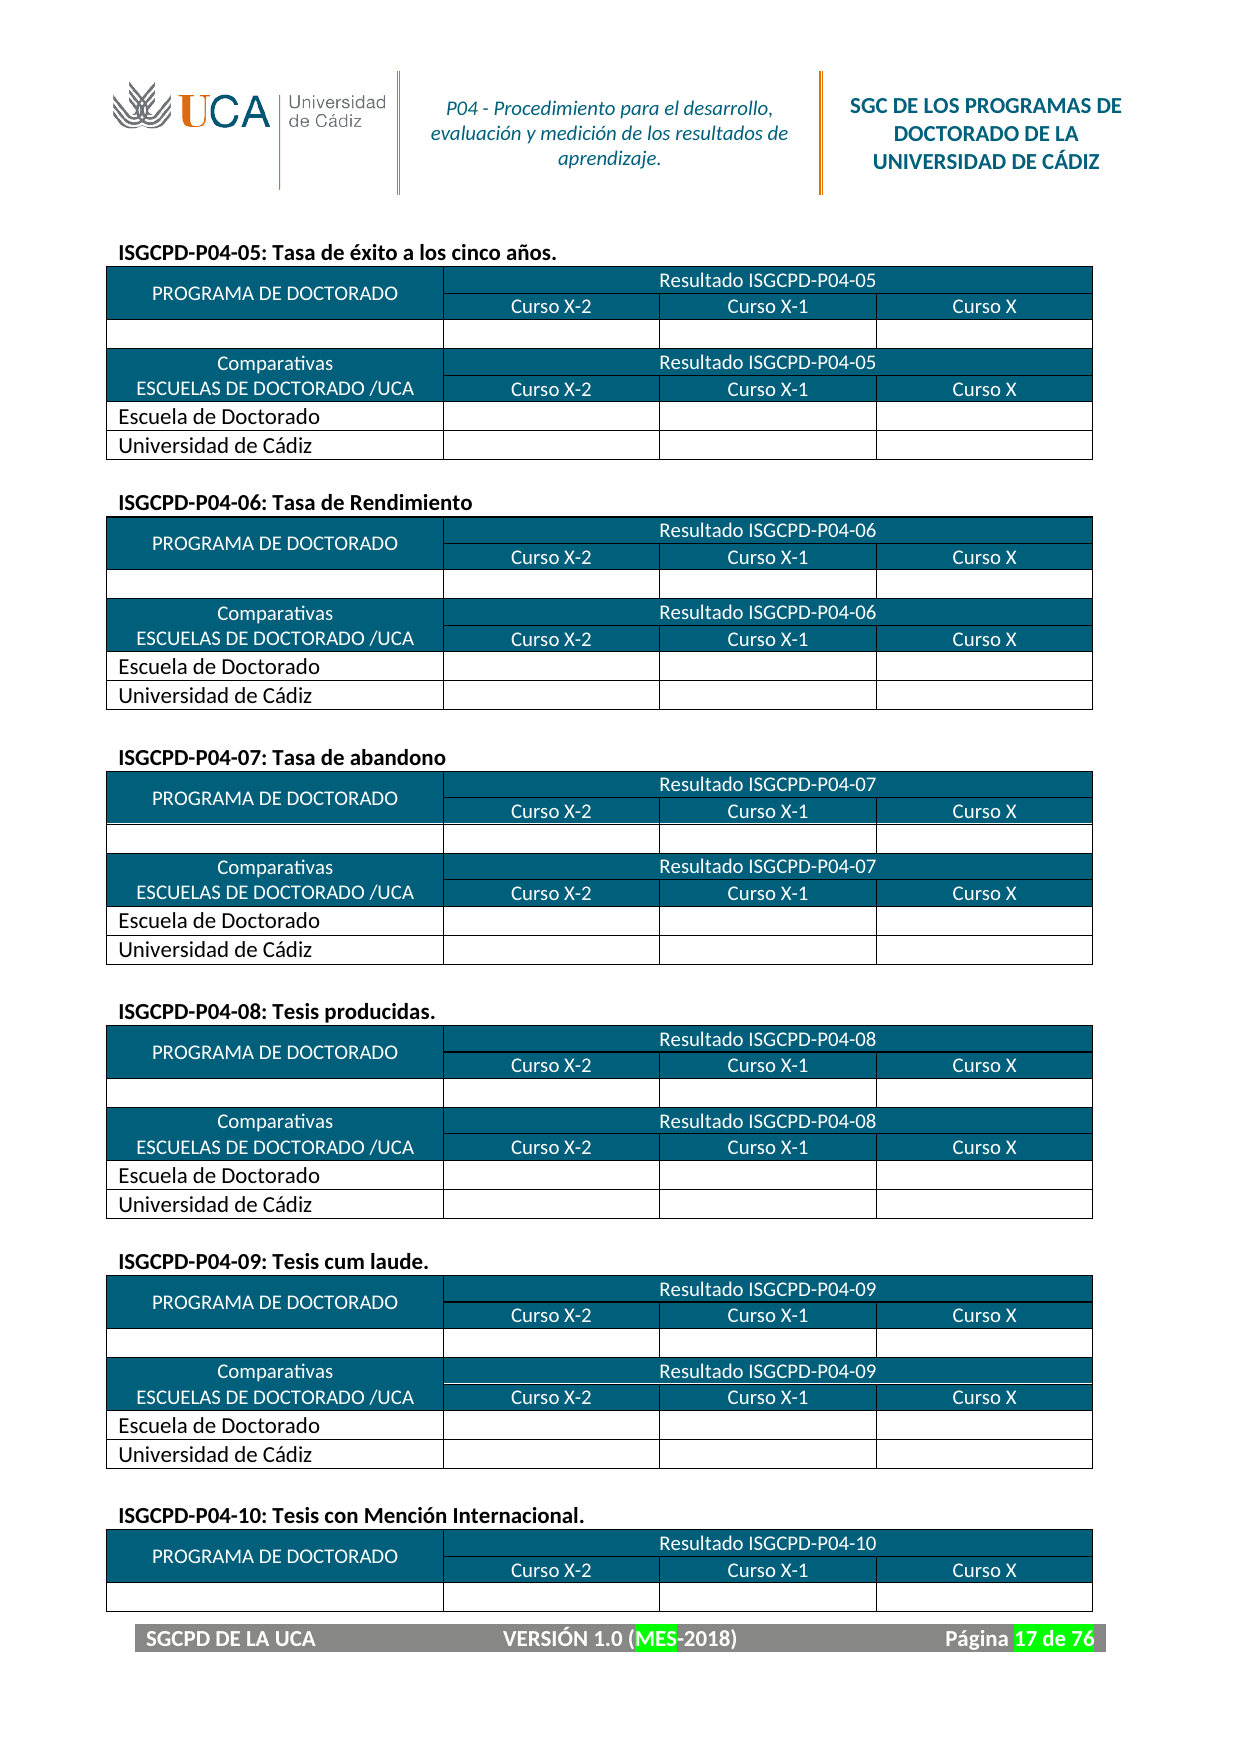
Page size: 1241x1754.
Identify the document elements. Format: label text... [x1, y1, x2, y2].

text ISGCPD-P04-09: Tesis cum laude. [118, 1247, 1122, 1275]
table_cell [660, 570, 876, 598]
table_cell [444, 1161, 659, 1189]
table_cell Universidad de Cádiz [107, 936, 443, 964]
table_cell [444, 825, 659, 853]
table_cell Curso X-1 [660, 1385, 876, 1410]
table_cell [877, 1411, 1092, 1439]
table_cell Escuela de Doctorado [107, 1411, 443, 1439]
table_cell [660, 681, 876, 709]
table_cell Resultado ISGCPD-P04-08 [444, 1108, 1092, 1133]
table_cell [660, 936, 876, 964]
table_cell Curso X [877, 1303, 1092, 1328]
table_cell [660, 1079, 876, 1107]
table_cell [444, 431, 659, 459]
table_cell Universidad de Cádiz [107, 681, 443, 709]
table_cell Curso X-1 [660, 376, 876, 401]
table_cell [444, 1079, 659, 1107]
table_header PROGRAMA DE DOCTORADO [107, 1530, 443, 1582]
table_cell Curso X-1 [660, 798, 876, 823]
table_cell [660, 1411, 876, 1439]
text ISGCPD-P04-10: Tesis con Mención Internacional. [118, 1501, 1122, 1529]
table_cell Curso X-2 [444, 1053, 659, 1078]
table_cell Comparativas ESCUELAS DE DOCTORADO /UCA [107, 349, 443, 401]
table_header Resultado ISGCPD-P04-07 [444, 772, 1092, 797]
table_cell Universidad de Cádiz [107, 1440, 443, 1468]
table_cell Escuela de Doctorado [107, 1161, 443, 1189]
table_header Resultado ISGCPD-P04-09 [444, 1276, 1092, 1301]
table_cell [444, 1583, 659, 1611]
table_cell Curso X-2 [444, 626, 659, 651]
table_cell [877, 570, 1092, 598]
table_cell Curso X-2 [444, 798, 659, 823]
table_cell Universidad de Cádiz [107, 1190, 443, 1218]
table_cell Curso X-1 [660, 1557, 876, 1582]
table_cell [877, 825, 1092, 853]
table_cell [444, 320, 659, 348]
table_cell Universidad de Cádiz [107, 431, 443, 459]
table_header PROGRAMA DE DOCTORADO [107, 772, 443, 823]
table_cell [877, 1161, 1092, 1189]
table_header Resultado ISGCPD-P04-05 [444, 267, 1092, 293]
text ISGCPD-P04-08: Tesis producidas. [118, 997, 1122, 1025]
table_header Resultado ISGCPD-P04-06 [444, 518, 1092, 543]
table_cell [877, 652, 1092, 680]
table_cell [660, 1190, 876, 1218]
table_header PROGRAMA DE DOCTORADO [107, 267, 443, 319]
table_cell Escuela de Doctorado [107, 907, 443, 934]
table_cell Curso X-1 [660, 1303, 876, 1328]
text ISGCPD-P04-05: Tasa de éxito a los cinco años. [118, 238, 1122, 266]
table_header Resultado ISGCPD-P04-08 [444, 1026, 1092, 1051]
table_cell Curso X [877, 1385, 1092, 1410]
table_cell Comparativas ESCUELAS DE DOCTORADO /UCA [107, 1358, 443, 1410]
text ISGCPD-P04-07: Tasa de abandono [118, 743, 1122, 771]
table_cell Curso X-1 [660, 880, 876, 906]
table_cell Comparativas ESCUELAS DE DOCTORADO /UCA [107, 599, 443, 651]
table_cell [877, 1329, 1092, 1357]
table_cell Curso X-2 [444, 880, 659, 906]
table_cell Curso X-2 [444, 544, 659, 569]
table_cell [444, 1190, 659, 1218]
table_cell Curso X [877, 1053, 1092, 1078]
table_cell [660, 1329, 876, 1357]
text ISGCPD-P04-06: Tasa de Rendimiento [118, 488, 1122, 516]
table_cell [877, 402, 1092, 430]
table_cell [877, 1440, 1092, 1468]
table_cell [444, 1440, 659, 1468]
table_cell [877, 431, 1092, 459]
table_cell [660, 320, 876, 348]
table_cell Curso X-2 [444, 1303, 659, 1328]
table_cell Curso X [877, 798, 1092, 823]
table_cell [660, 402, 876, 430]
table_cell [444, 1329, 659, 1357]
table_cell Curso X-1 [660, 544, 876, 569]
table_cell Curso X-1 [660, 294, 876, 319]
table_cell [877, 907, 1092, 934]
table_cell [107, 1329, 443, 1357]
table_cell Resultado ISGCPD-P04-05 [444, 349, 1092, 375]
table_cell [877, 1583, 1092, 1611]
picture [110, 77, 391, 195]
table_cell Curso X-2 [444, 376, 659, 401]
table_cell Resultado ISGCPD-P04-06 [444, 599, 1092, 625]
table_header Resultado ISGCPD-P04-10 [444, 1530, 1092, 1556]
table_cell Comparativas ESCUELAS DE DOCTORADO /UCA [107, 854, 443, 906]
table_cell [660, 1161, 876, 1189]
table_cell Escuela de Doctorado [107, 652, 443, 680]
table_header PROGRAMA DE DOCTORADO [107, 1026, 443, 1078]
table_cell [444, 652, 659, 680]
table_cell [877, 320, 1092, 348]
table_cell Curso X [877, 626, 1092, 651]
table_cell [660, 1583, 876, 1611]
table_cell [444, 907, 659, 934]
table_cell Curso X [877, 376, 1092, 401]
table_cell [660, 1440, 876, 1468]
table_cell Curso X-2 [444, 1134, 659, 1160]
table_header PROGRAMA DE DOCTORADO [107, 518, 443, 569]
table_cell [877, 1079, 1092, 1107]
table_cell [877, 1190, 1092, 1218]
table_cell Resultado ISGCPD-P04-09 [444, 1358, 1092, 1383]
table_cell [107, 1079, 443, 1107]
table_cell Curso X-1 [660, 1053, 876, 1078]
table_cell [107, 320, 443, 348]
table_header PROGRAMA DE DOCTORADO [107, 1276, 443, 1328]
table_cell [107, 570, 443, 598]
table_cell [107, 825, 443, 853]
table_cell Curso X [877, 1557, 1092, 1582]
table_cell Curso X-2 [444, 1557, 659, 1582]
table_cell [444, 402, 659, 430]
table_cell Curso X [877, 294, 1092, 319]
table_cell [660, 825, 876, 853]
table_cell Escuela de Doctorado [107, 402, 443, 430]
table_cell [877, 936, 1092, 964]
table_cell Curso X [877, 880, 1092, 906]
table_cell Curso X-2 [444, 1385, 659, 1410]
table_cell Curso X-2 [444, 294, 659, 319]
table_cell Curso X-1 [660, 1134, 876, 1160]
table_cell [660, 907, 876, 934]
table_cell [444, 1411, 659, 1439]
table_cell Resultado ISGCPD-P04-07 [444, 854, 1092, 879]
table_cell Curso X [877, 544, 1092, 569]
table_cell [107, 1583, 443, 1611]
table_cell [877, 681, 1092, 709]
table_cell [444, 936, 659, 964]
table_cell Comparativas ESCUELAS DE DOCTORADO /UCA [107, 1108, 443, 1160]
table_cell [444, 570, 659, 598]
table_cell Curso X [877, 1134, 1092, 1160]
table_cell Curso X-1 [660, 626, 876, 651]
table_cell [660, 652, 876, 680]
table_cell [660, 431, 876, 459]
table_cell [444, 681, 659, 709]
